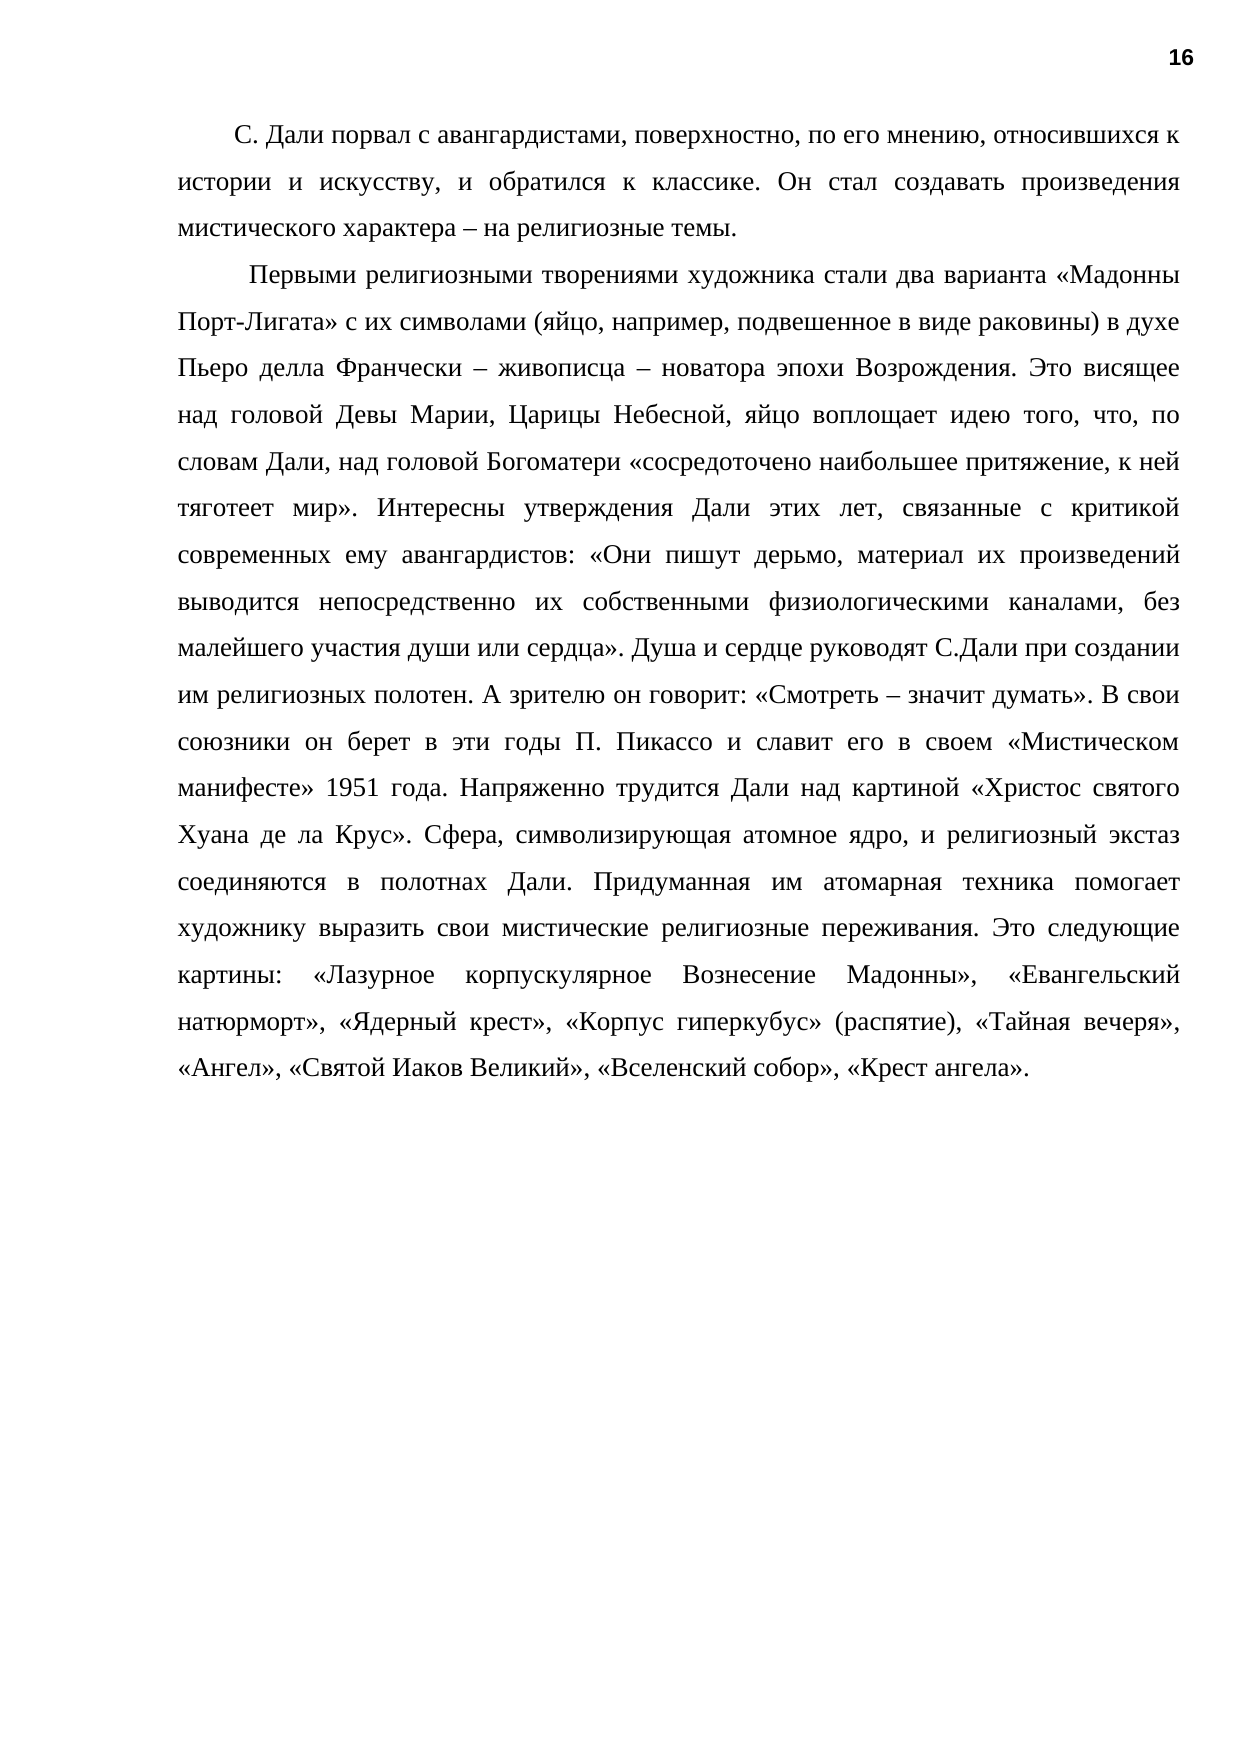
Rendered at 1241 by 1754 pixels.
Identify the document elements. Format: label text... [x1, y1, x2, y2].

text Первыми религиозными творениями художника стали два варианта «Мадонны Порт-Лигата» с их символами (яйцо, например, подвешенное в виде раковины) в духе Пьеро делла Франчески – живописца – новатора эпохи Возрождения. Это висящее над головой Девы Марии, Царицы Небесной, яйцо воплощает идею того, что, по словам Дали, над головой Богоматери «сосредоточено наибольшее притяжение, к ней тяготеет мир». Интересны утверждения Дали этих лет, связанные с критикой современных ему авангардистов: «Они пишут дерьмо, материал их произведений выводится непосредственно их собственными физиологическими каналами, без малейшего участия души или сердца». Душа и сердце руководят С.Дали при создании им религиозных полотен. А зрителю он говорит: «Смотреть – значит думать». В свои союзники он берет в эти годы П. Пикассо и славит его в своем «Мистическом манифесте» 1951 года. Напряженно трудится Дали над картиной «Христос святого Хуана де ла Крус». Сфера, символизирующая атомное ядро, и религиозный экстаз соединяются в полотнах Дали. Придуманная им атомарная техника помогает художнику выразить свои мистические религиозные переживания. Это следующие картины: «Лазурное корпускулярное Вознесение Мадонны», «Евангельский натюрморт», «Ядерный крест», «Корпус гиперкубус» (распятие), «Тайная вечеря», «Ангел», «Святой Иаков Великий», «Вселенский собор», «Крест ангела». [177, 258, 1181, 1083]
text С. Дали порвал с авангардистами, поверхностно, по его мнению, относившихся к истории и искусству, и обратился к классике. Он стал создавать произведения мистического характера – на религиозные темы. [177, 118, 1181, 243]
